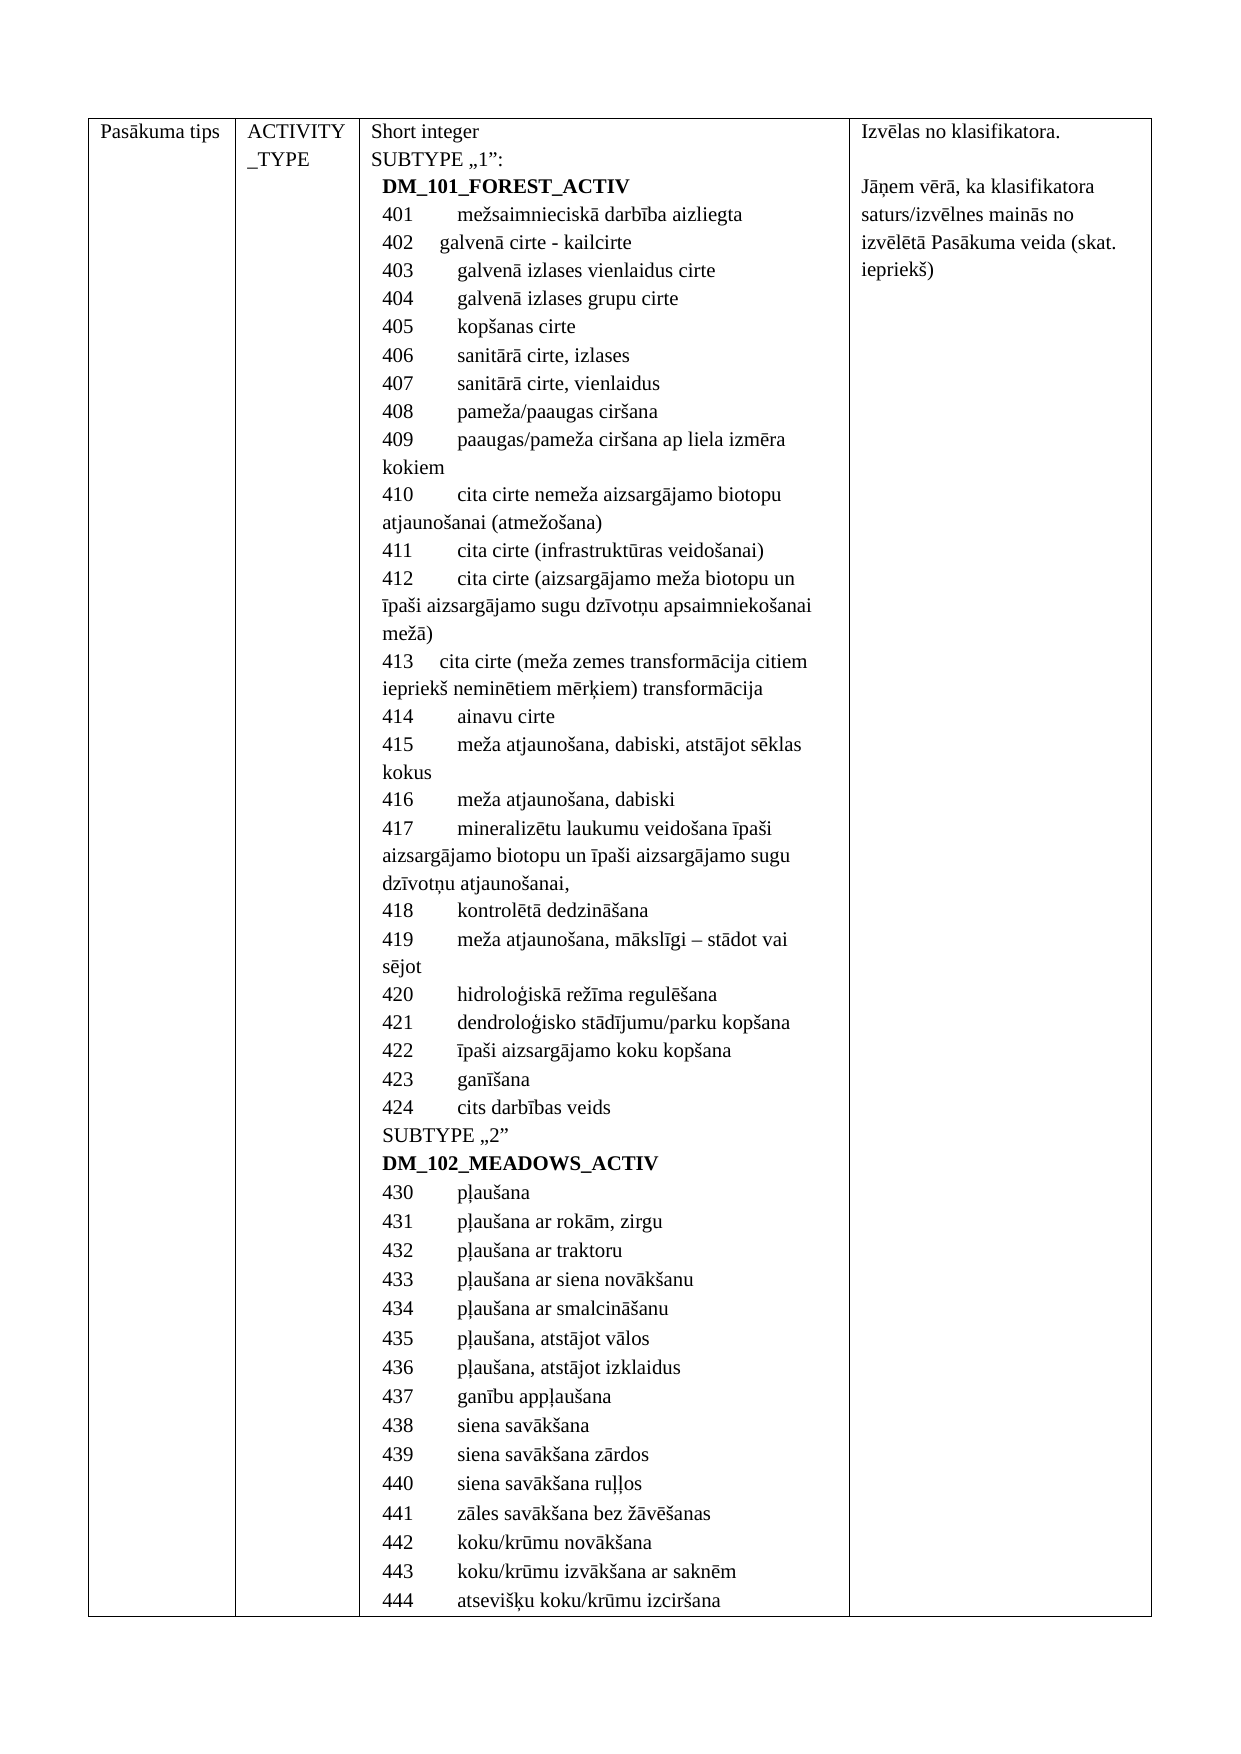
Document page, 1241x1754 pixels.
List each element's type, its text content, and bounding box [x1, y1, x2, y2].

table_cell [360, 119, 849, 1616]
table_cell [850, 119, 1151, 1616]
table_cell ACTIVITY_TYPE [236, 119, 359, 1616]
table_cell Pasākuma tips [89, 119, 235, 1616]
